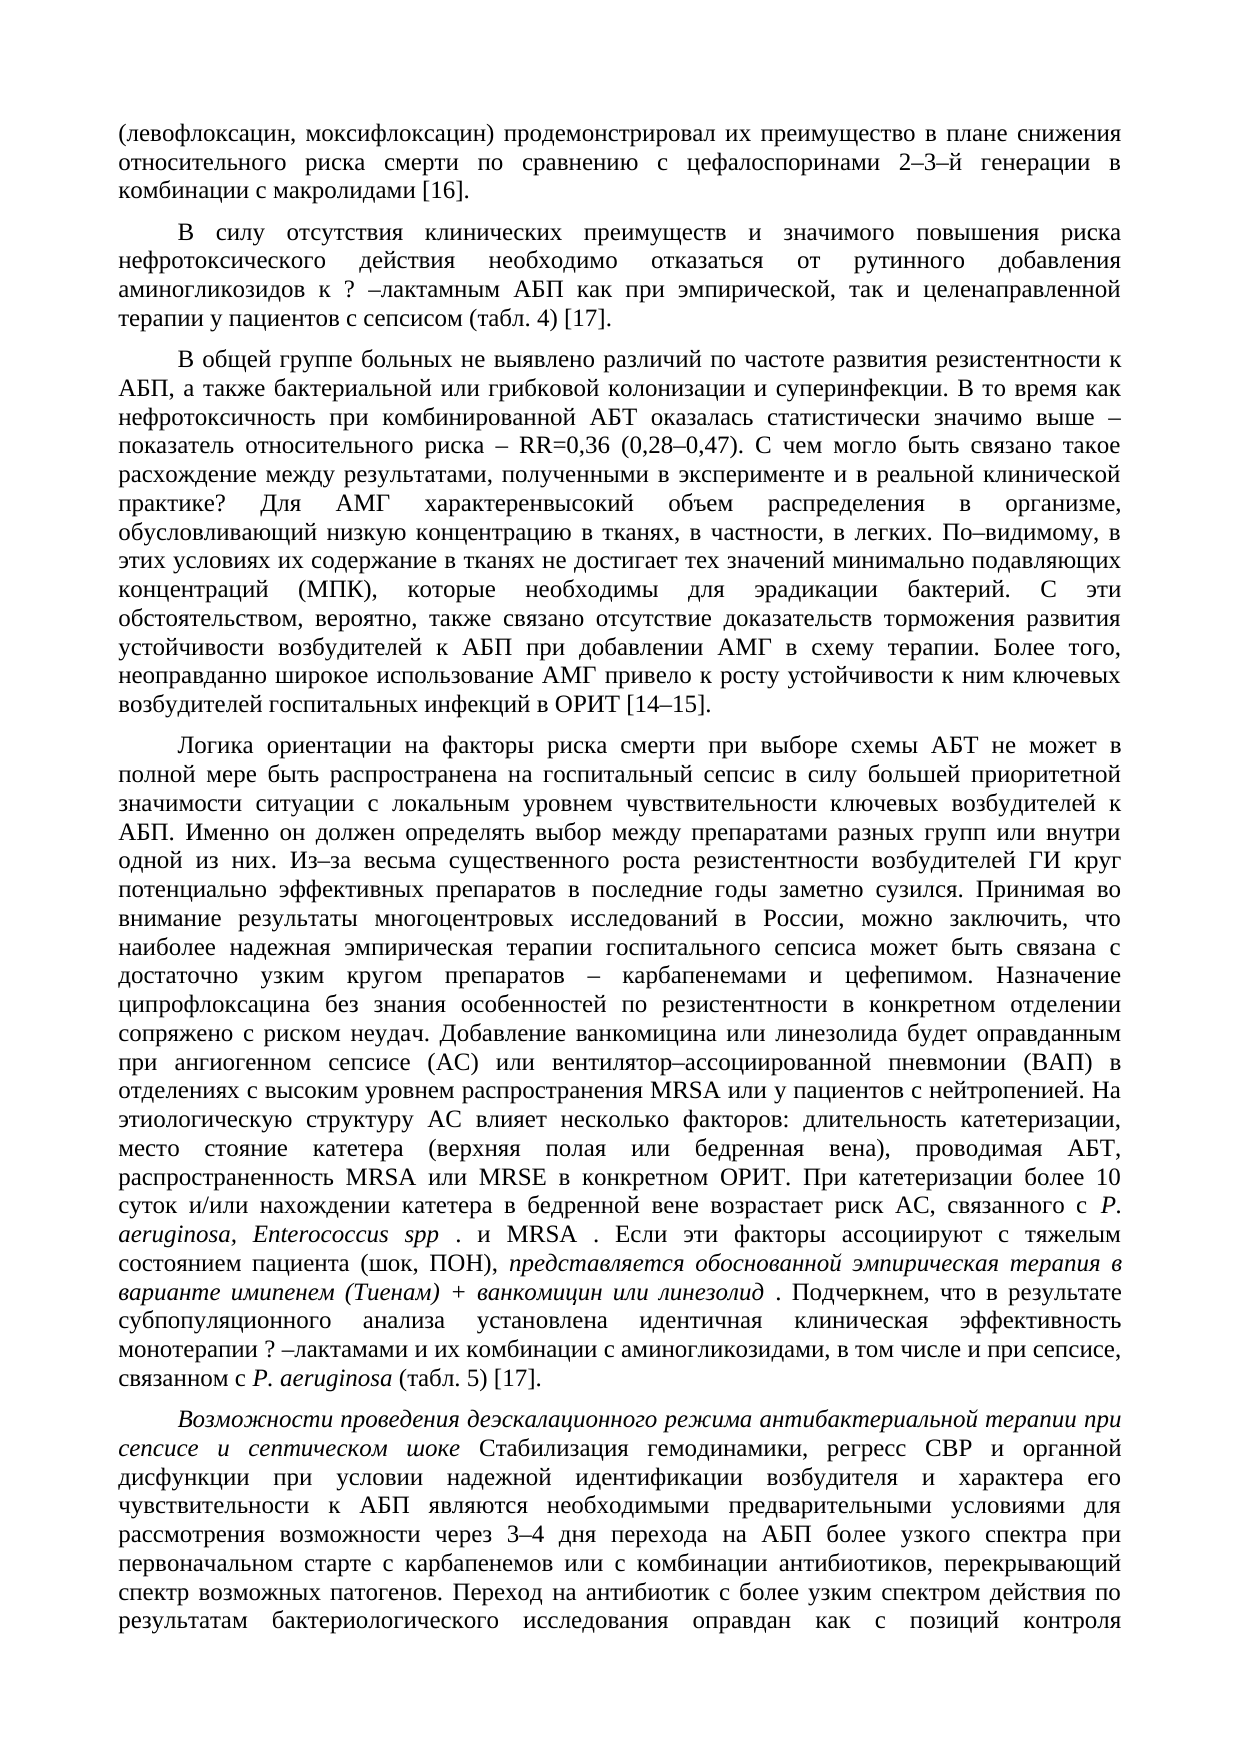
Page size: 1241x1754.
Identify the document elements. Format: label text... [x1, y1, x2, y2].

text Логика ориентации на факторы риска смерти при выборе схемы АБТ не может в полной мере быть распространена на госпитальный сепсис в силу большей приоритетной значимости ситуации с локальным уровнем чувствительности ключевых возбудителей к АБП. Именно он должен определять выбор между препаратами разных групп или внутри одной из них. Из–за весьма существенного роста резистентности возбудителей ГИ круг потенциально эффективных препаратов в последние годы заметно сузился. Принимая во внимание результаты многоцентровых исследований в России, можно заключить, что наиболее надежная эмпирическая терапии госпитального сепсиса может быть связана с достаточно узким кругом препаратов – карбапенемами и цефепимом. Назначение ципрофлоксацина без знания особенностей по резистентности в конкретном отделении сопряжено с риском неудач. Добавление ванкомицина или линезолида будет оправданным при ангиогенном сепсисе (АС) или вентилятор–ассоциированной пневмонии (ВАП) в отделениях с высоким уровнем распространения MRSA или у пациентов с нейтропенией. На этиологическую структуру АС влияет несколько факторов: длительность катетеризации, место стояние катетера (верхняя полая или бедренная вена), проводимая АБТ, распространенность MRSA или MRSE в конкретном ОРИТ. При катетеризации более 10 суток и/или нахождении катетера в бедренной вене возрастает риск АС, связанного с P. aeruginosa, Enterococcus spp . и MRSA . Если эти факторы ассоциируют с тяжелым состоянием пациента (шок, ПОН), представляется обоснованной эмпирическая терапия в варианте имипенем (Тиенам) + ванкомицин или линезолид . Подчеркнем, что в результате субпопуляционного анализа установлена идентичная клиническая эффективность монотерапии ? –лактамами и их комбинации с аминогликозидами, в том числе и при сепсисе, связанном с P. aeruginosa (табл. 5) [17]. [118, 731, 1122, 1392]
text В силу отсутствия клинических преимуществ и значимого повышения риска нефротоксического действия необходимо отказаться от рутинного добавления аминогликозидов к ? –лактамным АБП как при эмпирической, так и целенаправленной терапии у пациентов с сепсисом (табл. 4) [17]. [118, 217, 1122, 332]
text В общей группе больных не выявлено различий по частоте развития резистентности к АБП, а также бактериальной или грибковой колонизации и суперинфекции. В то время как нефротоксичность при комбинированной АБТ оказалась статистически значимо выше – показатель относительного риска – RR=0,36 (0,28–0,47). С чем могло быть связано такое расхождение между результатами, полученными в эксперименте и в реальной клинической практике? Для АМГ характеренвысокий объем распределения в организме, обусловливающий низкую концентрацию в тканях, в частности, в легких. По–видимому, в этих условиях их содержание в тканях не достигает тех значений минимально подавляющих концентраций (МПК), которые необходимы для эрадикации бактерий. С эти обстоятельством, вероятно, также связано отсутствие доказательств торможения развития устойчивости возбудителей к АБП при добавлении АМГ в схему терапии. Более того, неоправданно широкое использование АМГ привело к росту устойчивости к ним ключевых возбудителей госпитальных инфекций в ОРИТ [14–15]. [118, 344, 1122, 718]
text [118, 118, 1122, 204]
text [118, 1404, 1122, 1634]
